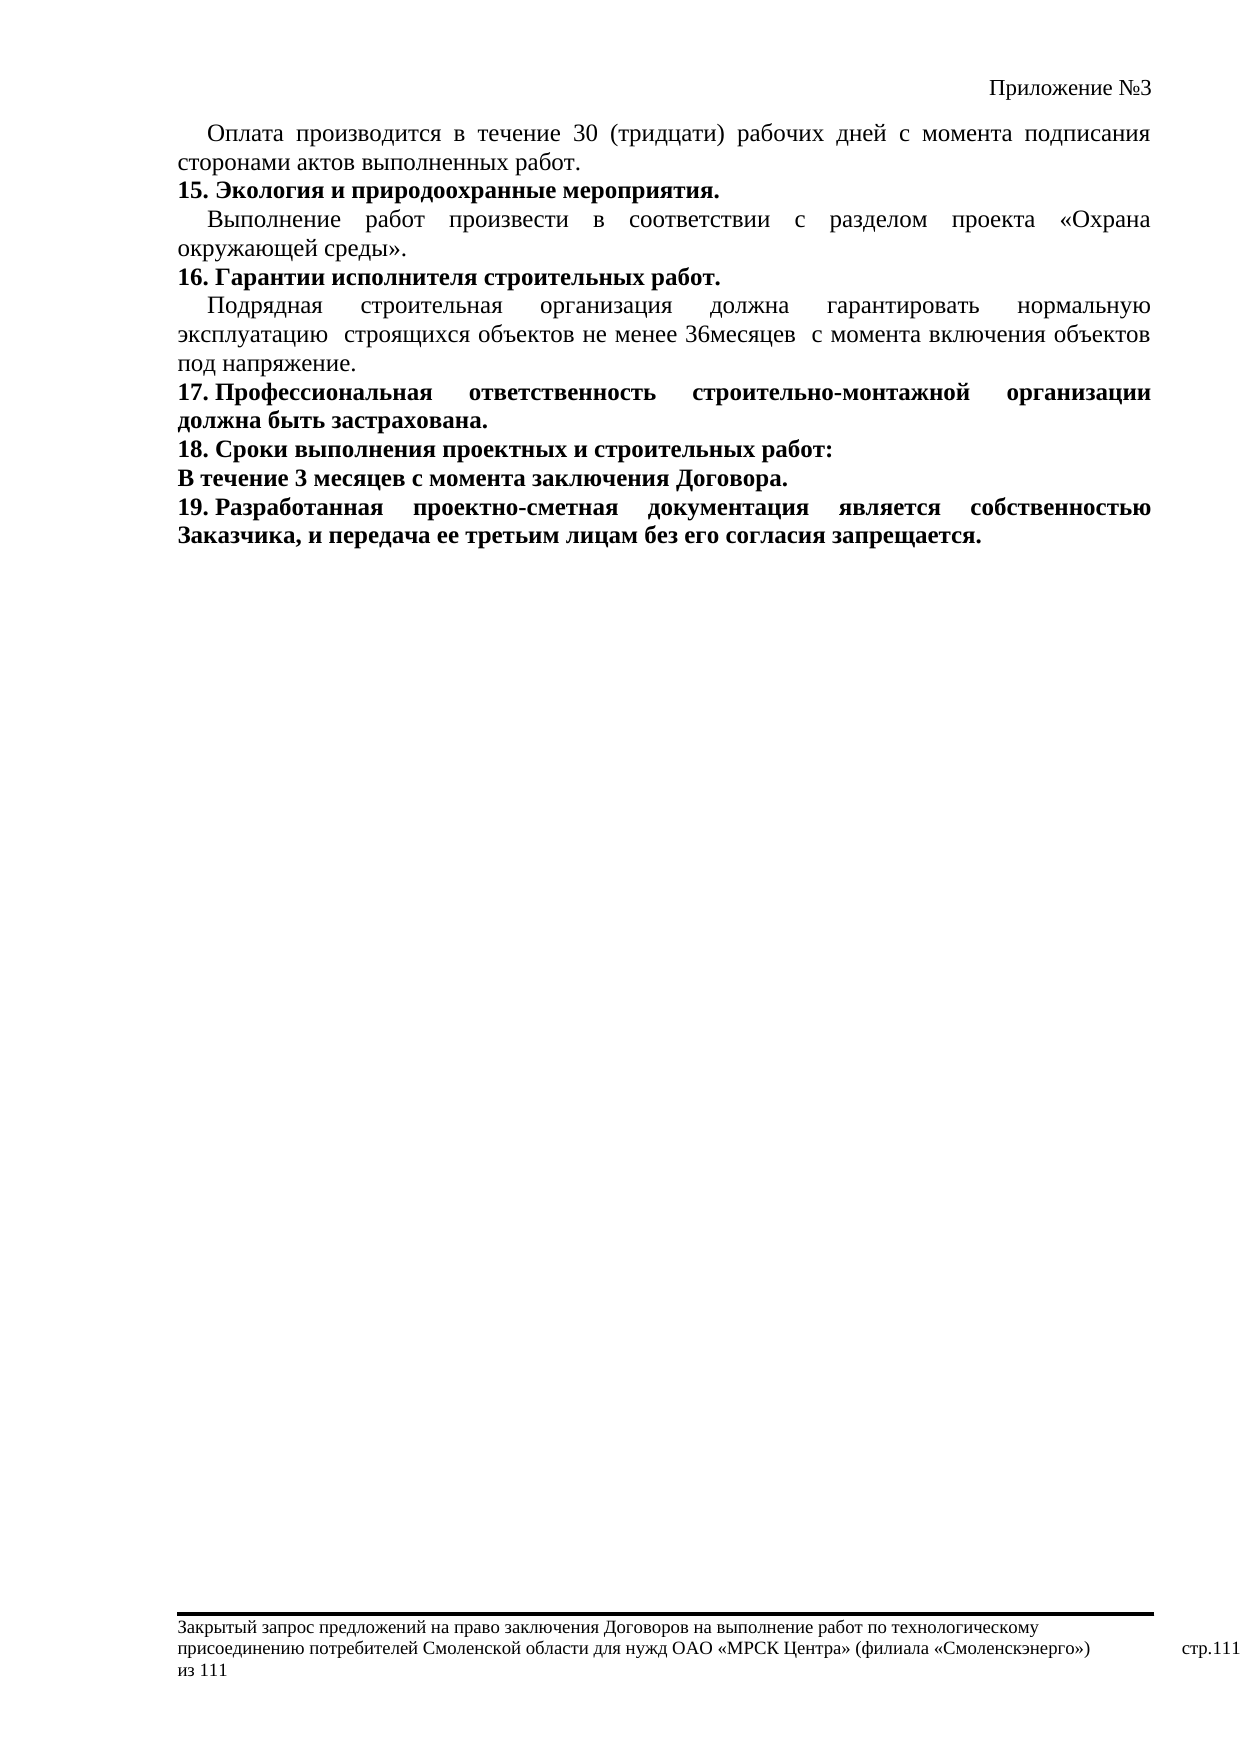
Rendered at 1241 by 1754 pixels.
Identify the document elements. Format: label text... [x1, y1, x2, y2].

text В течение 3 месяцев с момента заключения Договора. [177, 463, 1152, 492]
text Подрядная строительная организация должна гарантировать нормальную эксплуатацию строящихся объектов не менее 36месяцев с момента включения объектов под напряжение. [177, 291, 1152, 377]
text Оплата производится в течение 30 (тридцати) рабочих дней с момента подписания сторонами актов выполненных работ. [177, 118, 1152, 176]
list Профессиональная ответственность строительно-монтажной организации должна быть застрахована. [177, 377, 1152, 434]
list Разработанная проектно-сметная документация является собственностью Заказчика, и передача ее третьим лицам без его согласия запрещается. [177, 492, 1152, 549]
list Гарантии исполнителя строительных работ. [177, 262, 1152, 291]
list Сроки выполнения проектных и строительных работ: [177, 434, 1152, 463]
text Выполнение работ произвести в соответствии с разделом проекта «Охрана окружающей среды». [177, 204, 1152, 262]
list Экология и природоохранные мероприятия. [177, 176, 1152, 204]
